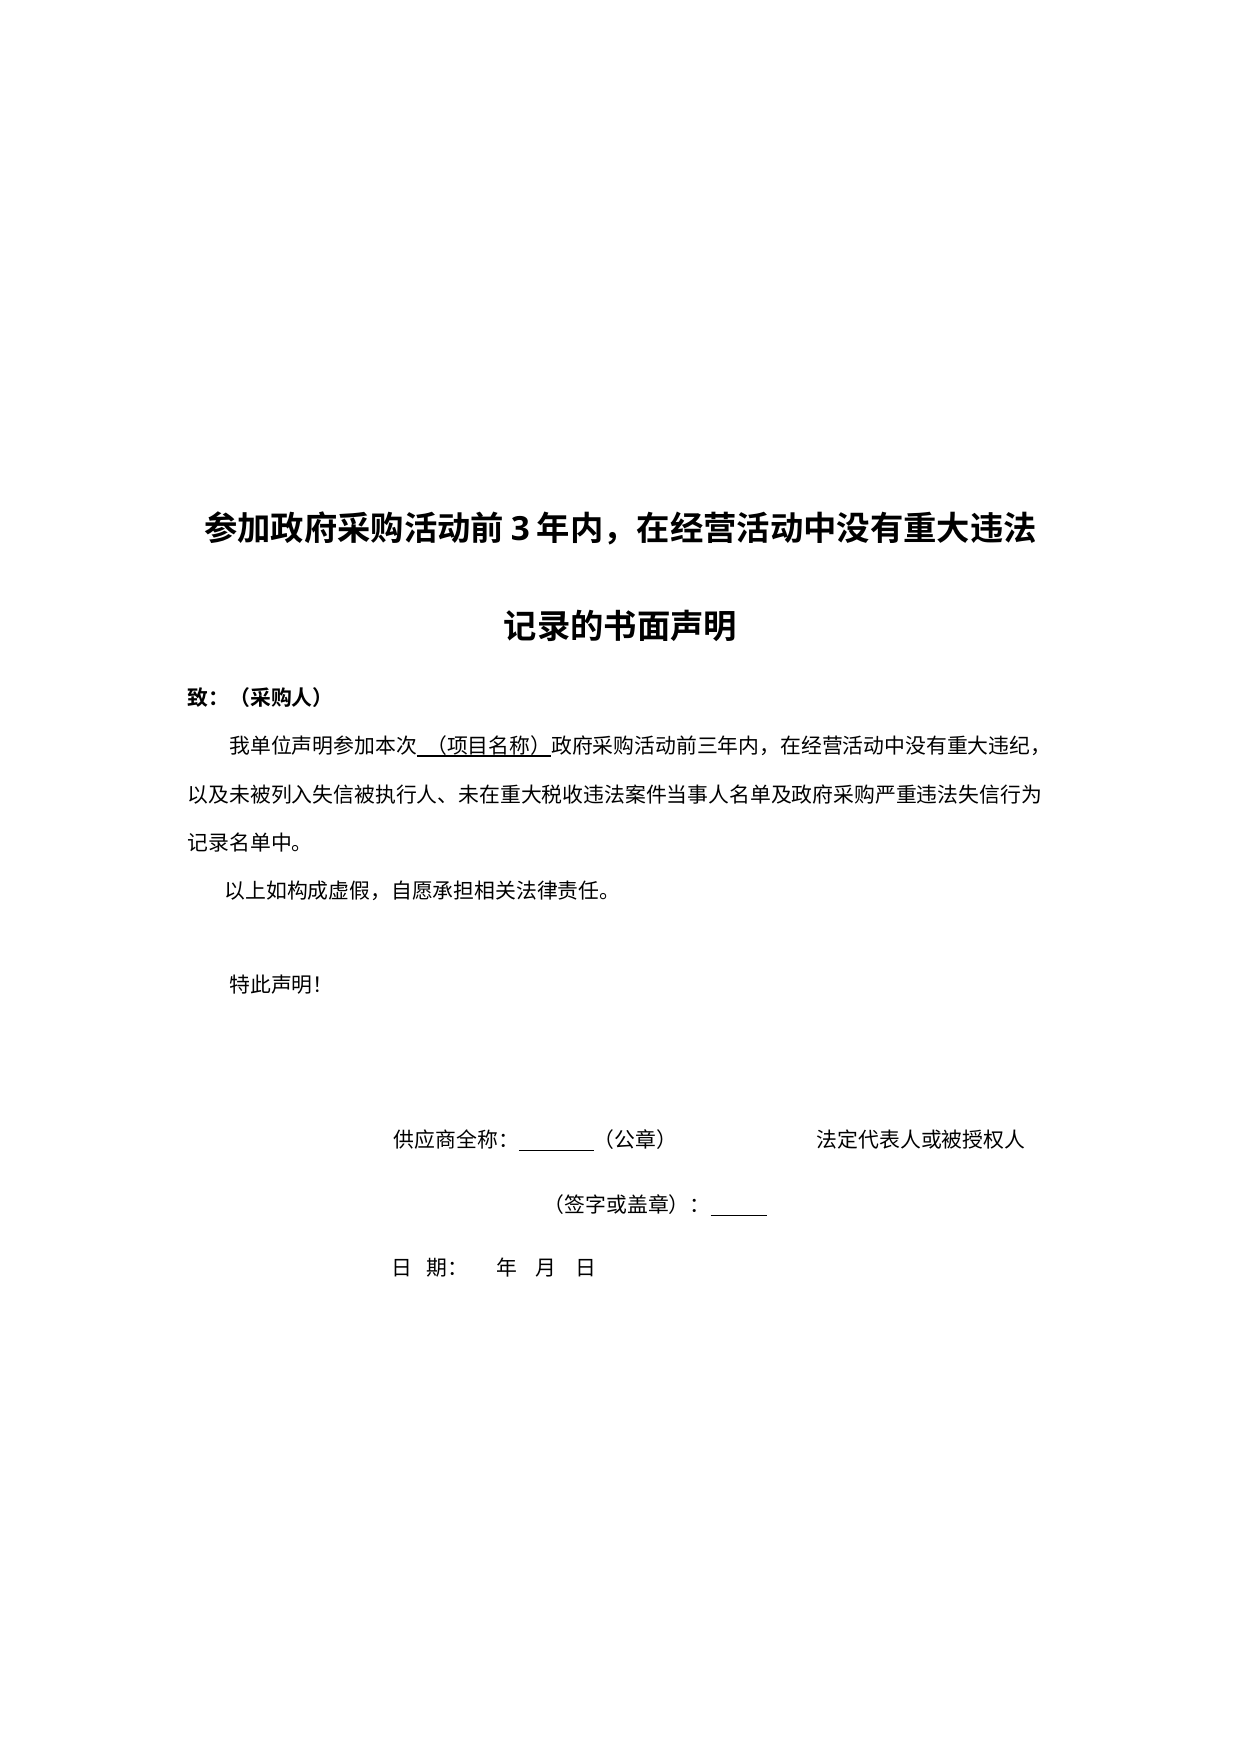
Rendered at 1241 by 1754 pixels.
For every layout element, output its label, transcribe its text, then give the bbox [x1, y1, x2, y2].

text 致：（采购人） [187, 680, 1053, 713]
text 参加政府采购活动前3年内，在经营活动中没有重大违法记录的书面声明 [187, 494, 1053, 656]
text 供应商全称： （公章） 法定代表人或被授权人（签字或盖章）： [231, 1122, 1053, 1220]
text 日 期： 年 月 日 [187, 1250, 1053, 1283]
text 特此声明！ [187, 967, 1053, 1000]
text 以上如构成虚假，自愿承担相关法律责任。 [187, 873, 1053, 906]
text 我单位声明参加本次 （项目名称）政府采购活动前三年内，在经营活动中没有重大违纪，以及未被列入失信被执行人、未在重大税收违法案件当事人名单及政府采购严重违法失信行为记录名单中。 [187, 728, 1053, 858]
